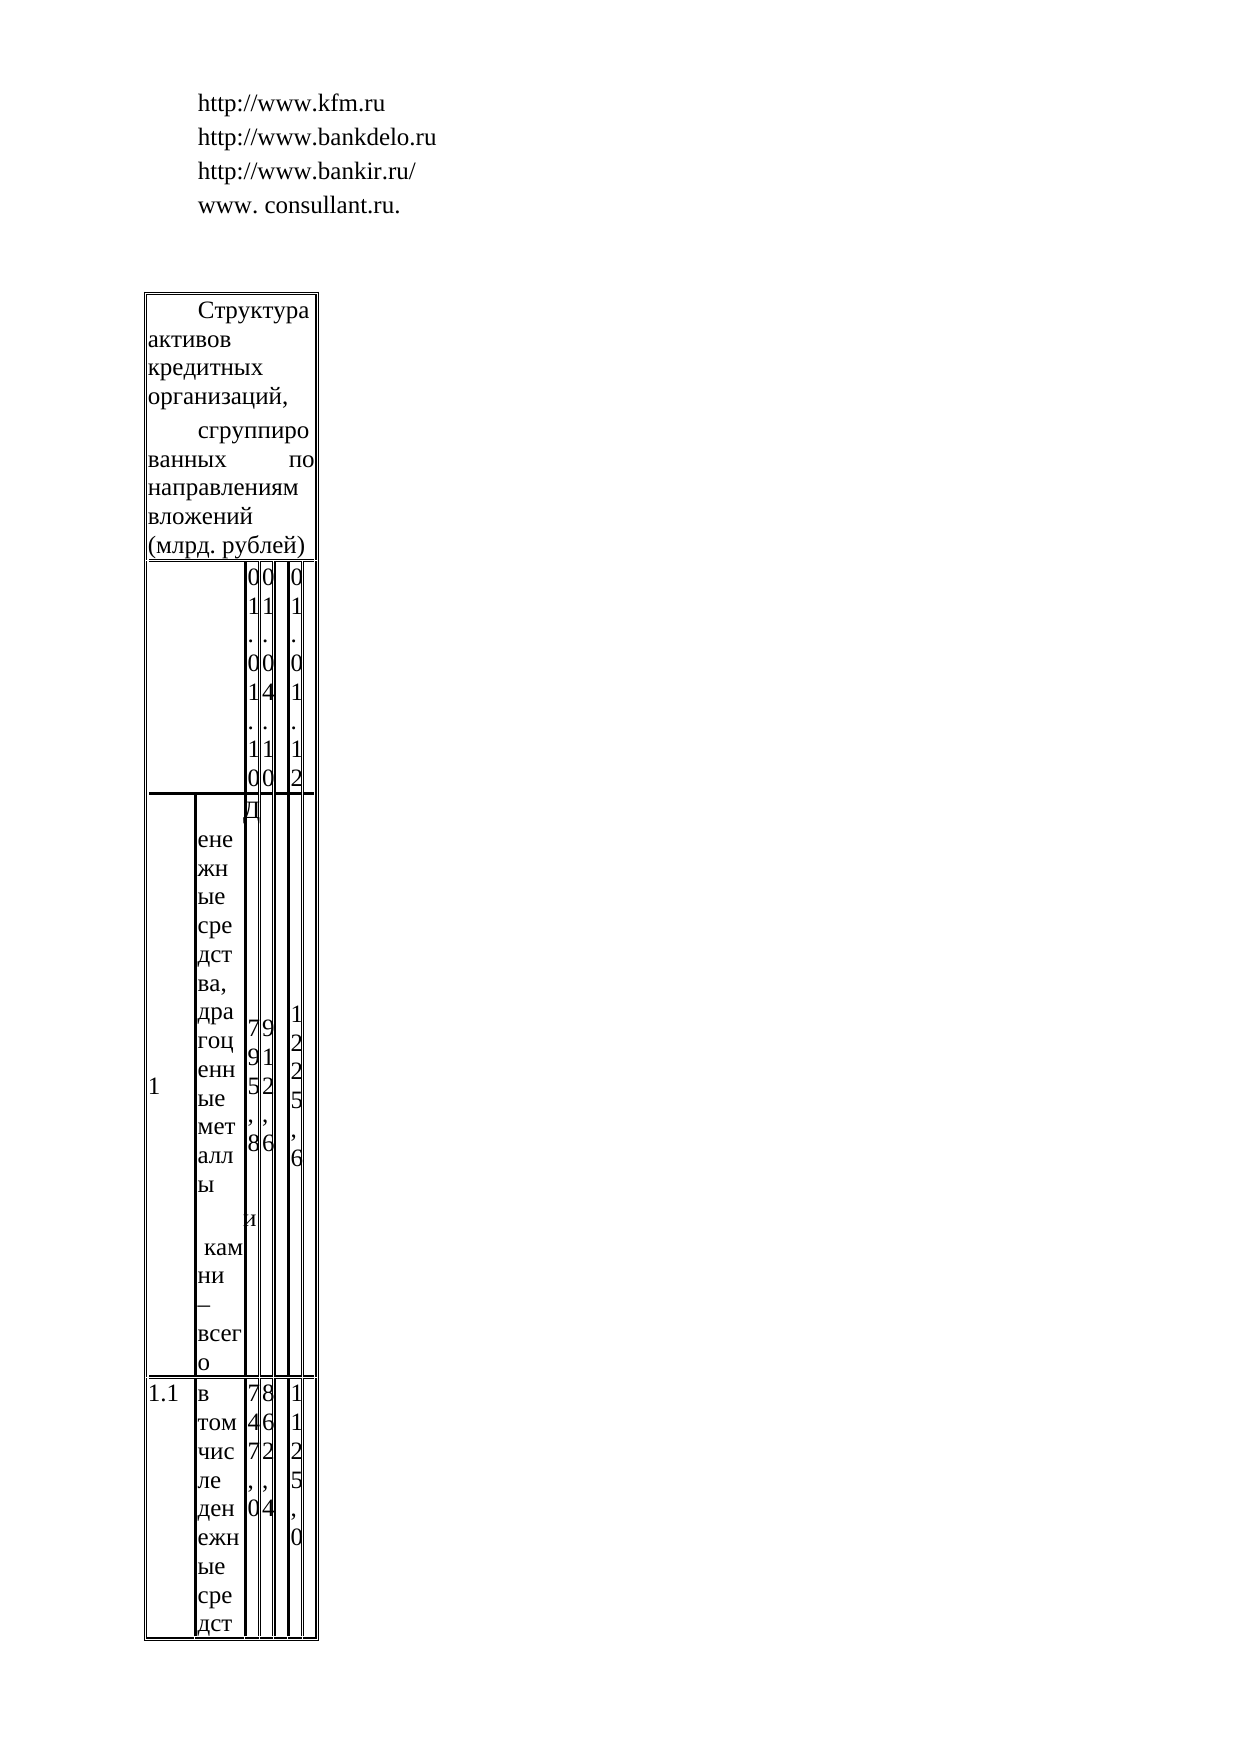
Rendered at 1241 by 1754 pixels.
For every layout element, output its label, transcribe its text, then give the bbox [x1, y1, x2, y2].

table_cell [276, 562, 287, 792]
text http://www.bankir.ru/ [148, 156, 1152, 185]
table_cell Денежные средства, драгоценные металлы и камни – всего [197, 795, 244, 1375]
text http://www.kfm.ru [148, 88, 1152, 117]
table_cell [303, 559, 317, 792]
table_cell 862,4 [260, 1379, 274, 1637]
table_cell [304, 792, 315, 1375]
table_cell [276, 795, 287, 1375]
table_cell 1125,0 [288, 1379, 302, 1637]
text www. consullant.ru. [148, 190, 1152, 219]
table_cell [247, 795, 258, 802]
table_cell [274, 1379, 288, 1637]
table_cell 747,0 [245, 1426, 259, 1637]
table_cell [145, 559, 245, 792]
text http://www.bankdelo.ru [148, 122, 1152, 151]
table_cell 1 [147, 792, 194, 1375]
table_cell [303, 1375, 316, 1637]
table_cell 1.1 [147, 1375, 195, 1637]
table_header Структура активов кредитных организаций, сгруппированных по направлениям вложений (млрд. рублей) [147, 295, 315, 559]
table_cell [195, 1379, 245, 1637]
